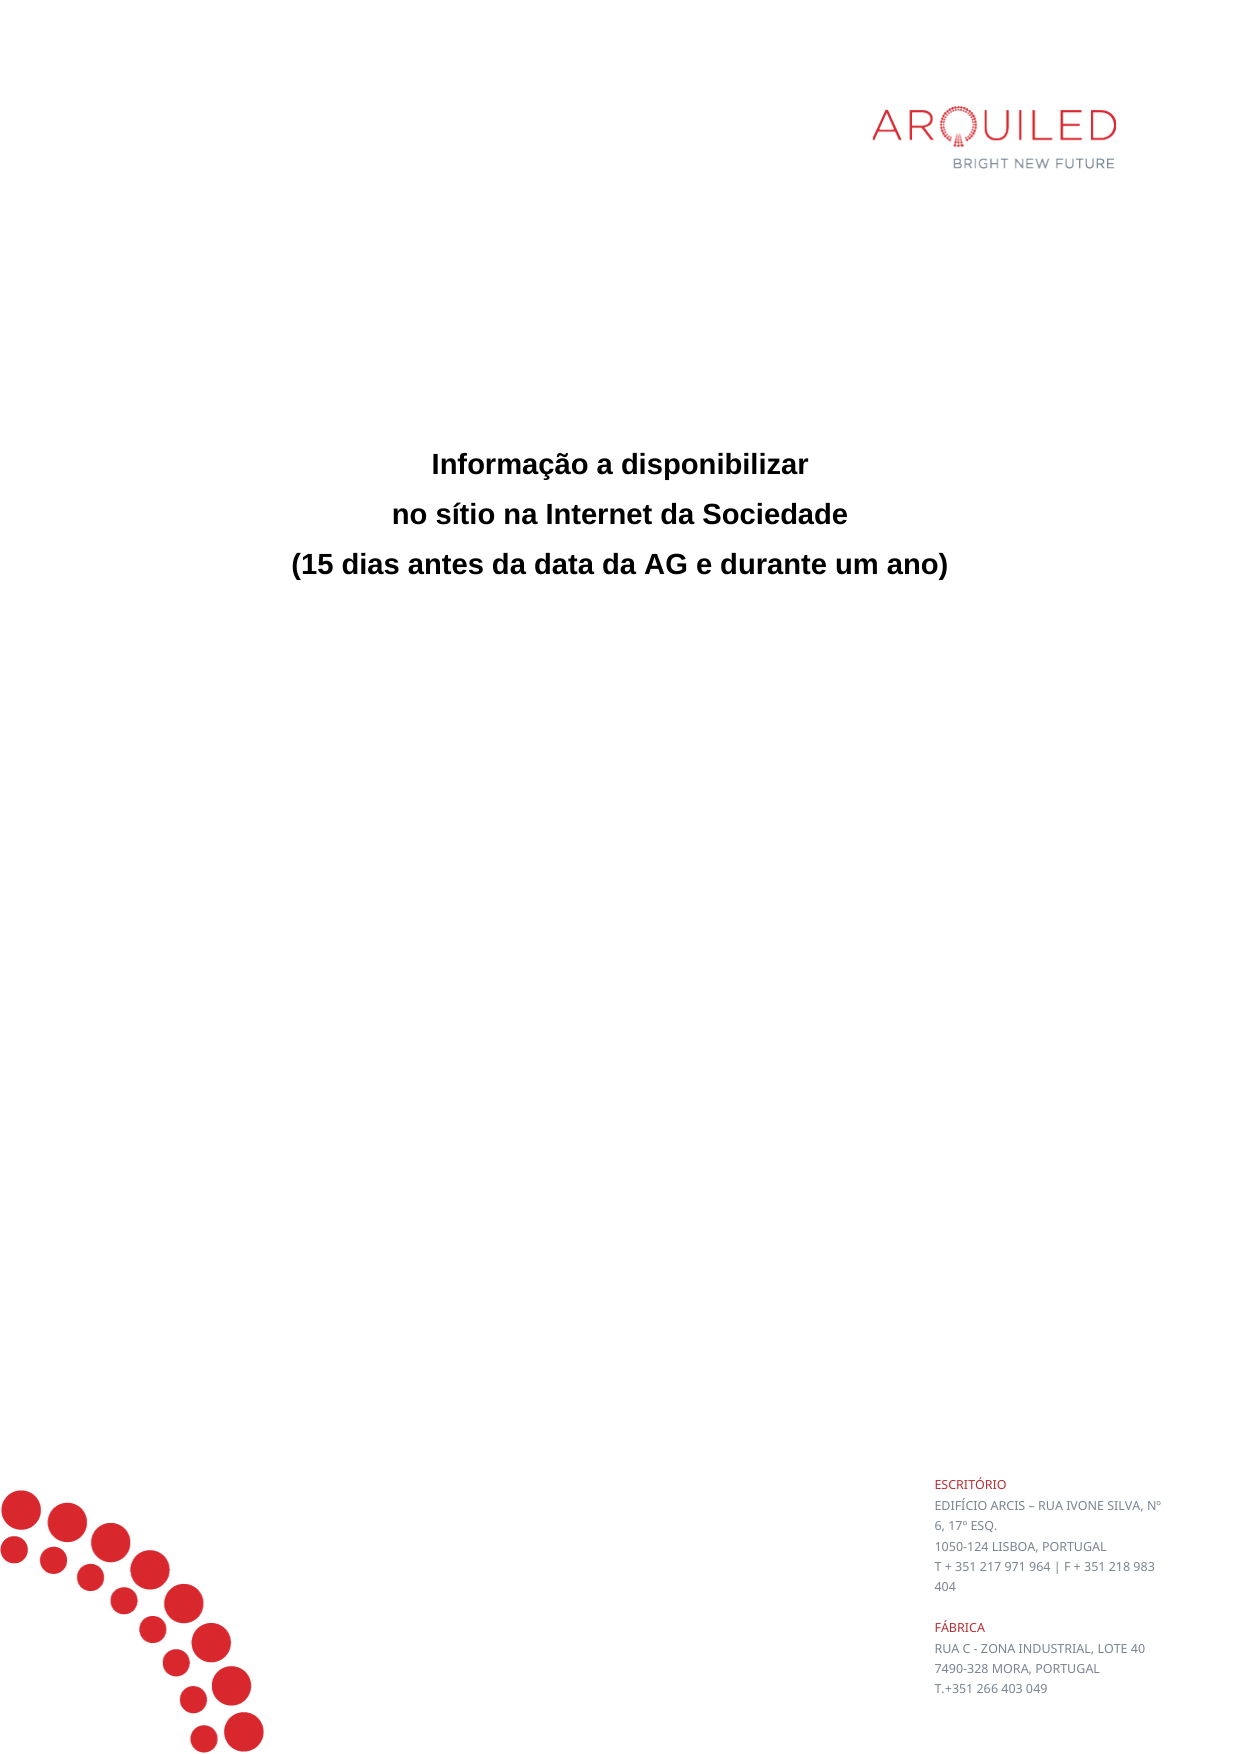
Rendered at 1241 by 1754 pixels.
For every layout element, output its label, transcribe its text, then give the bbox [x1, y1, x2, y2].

text Informação a disponibilizar [177, 447, 1063, 480]
text no sítio na Internet da Sociedade [177, 497, 1063, 531]
text (15 dias antes da data da AG e durante um ano) [177, 547, 1063, 581]
picture [0, 1485, 273, 1754]
picture [872, 106, 1117, 169]
